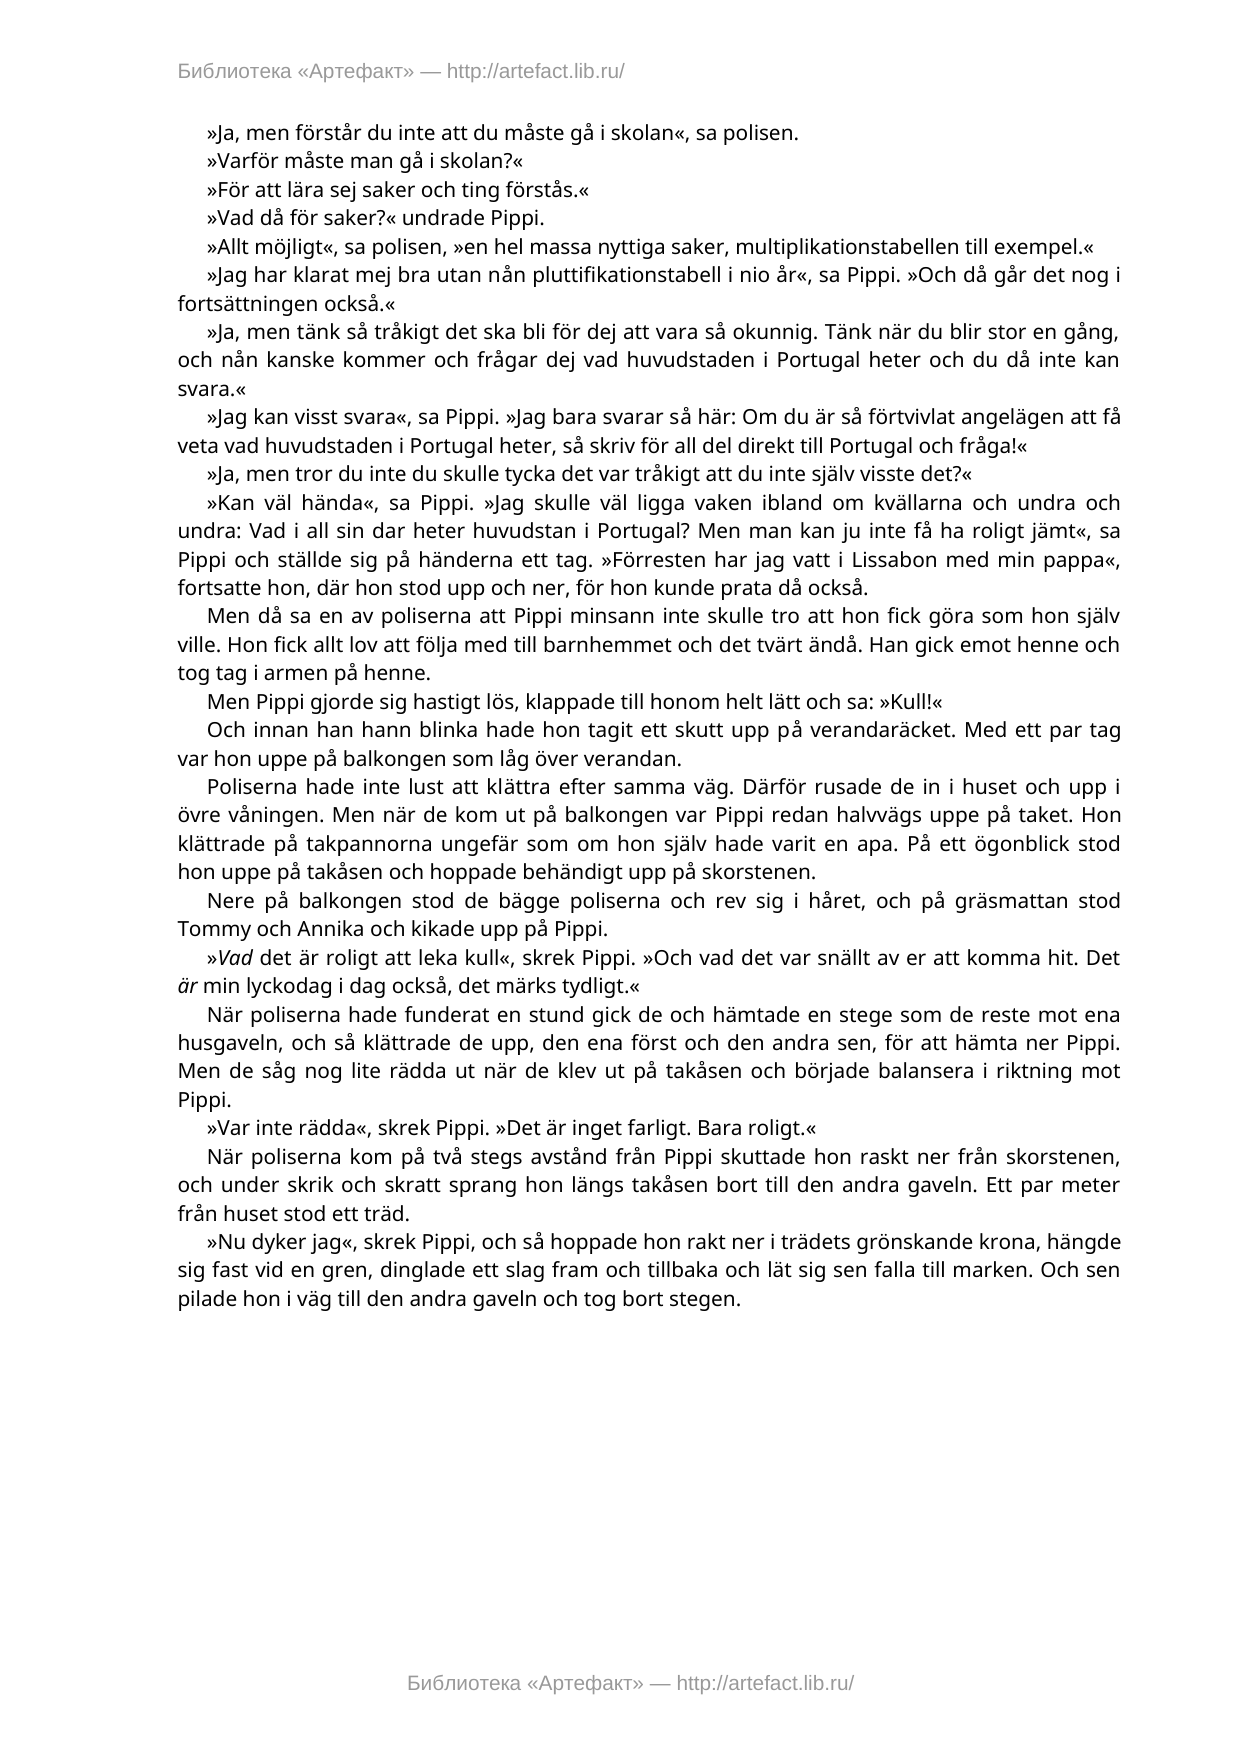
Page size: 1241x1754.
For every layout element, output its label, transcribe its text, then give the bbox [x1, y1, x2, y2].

text »Ja, men tror du inte du skulle tycka det var tråkigt att du inte själv visste det?« [177, 459, 1122, 488]
text Men då sa en av poliserna att Pippi minsann inte skulle tro att hon fick göra som hon själv ville. Hon fick allt lov att följa med till barnhemmet och det tvärt ändå. Han gick emot henne och tog tag i armen på henne. [177, 602, 1122, 687]
text »Nu dyker jag«, skrek Pippi, och så hoppade hon rakt ner i trädets grönskande krona, hängde sig fast vid en gren, dinglade ett slag fram och tillbaka och lät sig sen falla till marken. Och sen pilade hon i väg till den andra gaveln och tog bort stegen. [177, 1227, 1122, 1312]
text »Vad det är roligt att leka kull«, skrek Pippi. »Och vad det var snällt av er att komma hit. Det är min lyckodag i dag också, det märks tydligt.« [177, 943, 1122, 1000]
text »Jag har klarat mej bra utan nån pluttifikationstabell i nio år«, sa Pippi. »Och då går det nog i fortsättningen också.« [177, 260, 1122, 317]
text »Vad då för saker?« undrade Pippi. [177, 203, 1122, 232]
text »Var inte rädda«, skrek Pippi. »Det är inget farligt. Bara roligt.« [177, 1113, 1122, 1142]
text Poliserna hade inte lust att klättra efter samma väg. Därför rusade de in i huset och upp i övre våningen. Men när de kom ut på balkongen var Pippi redan halvvägs uppe på taket. Hon klättrade på takpannorna ungefär som om hon själv hade varit en apa. På ett ögonblick stod hon uppe på takåsen och hoppade behändigt upp på skorstenen. [177, 772, 1122, 886]
text När poliserna kom på två stegs avstånd från Pippi skuttade hon raskt ner från skorstenen, och under skrik och skratt sprang hon längs takåsen bort till den andra gaveln. Ett par meter från huset stod ett träd. [177, 1142, 1122, 1227]
text Och innan han hann blinka hade hon tagit ett skutt upp på verandaräcket. Med ett par tag var hon uppe på balkongen som låg över verandan. [177, 715, 1122, 772]
text »Ja, men tänk så tråkigt det ska bli för dej att vara så okunnig. Tänk när du blir stor en gång, och nån kanske kommer och frågar dej vad huvudstaden i Portugal heter och du då inte kan svara.« [177, 317, 1122, 402]
text »Varför måste man gå i skolan?« [177, 147, 1122, 175]
text Men Pippi gjorde sig hastigt lös, klappade till honom helt lätt och sa: »Kull!« [177, 687, 1122, 715]
text »För att lära sej saker och ting förstås.« [177, 175, 1122, 203]
text Nere på balkongen stod de bägge poliserna och rev sig i håret, och på gräsmattan stod Tommy och Annika och kikade upp på Pippi. [177, 886, 1122, 943]
text När poliserna hade funderat en stund gick de och hämtade en stege som de reste mot ena husgaveln, och så klättrade de upp, den ena först och den andra sen, för att hämta ner Pippi. Men de såg nog lite rädda ut när de klev ut på takåsen och började balansera i riktning mot Pippi. [177, 1000, 1122, 1113]
text »Kan väl hända«, sa Pippi. »Jag skulle väl ligga vaken ibland om kvällarna och undra och undra: Vad i all sin dar heter huvudstan i Portugal? Men man kan ju inte få ha roligt jämt«, sa Pippi och ställde sig på händerna ett tag. »Förresten har jag vatt i Lissabon med min pappa«, fortsatte hon, där hon stod upp och ner, för hon kunde prata då också. [177, 488, 1122, 602]
text »Allt möjligt«, sa polisen, »en hel massa nyttiga saker, multiplikationstabellen till exempel.« [177, 232, 1122, 260]
text »Ja, men förstår du inte att du måste gå i skolan«, sa polisen. [177, 118, 1122, 147]
text »Jag kan visst svara«, sa Pippi. »Jag bara svarar så här: Om du är så förtvivlat angelägen att få veta vad huvudstaden i Portugal heter, så skriv för all del direkt till Portugal och fråga!« [177, 402, 1122, 459]
